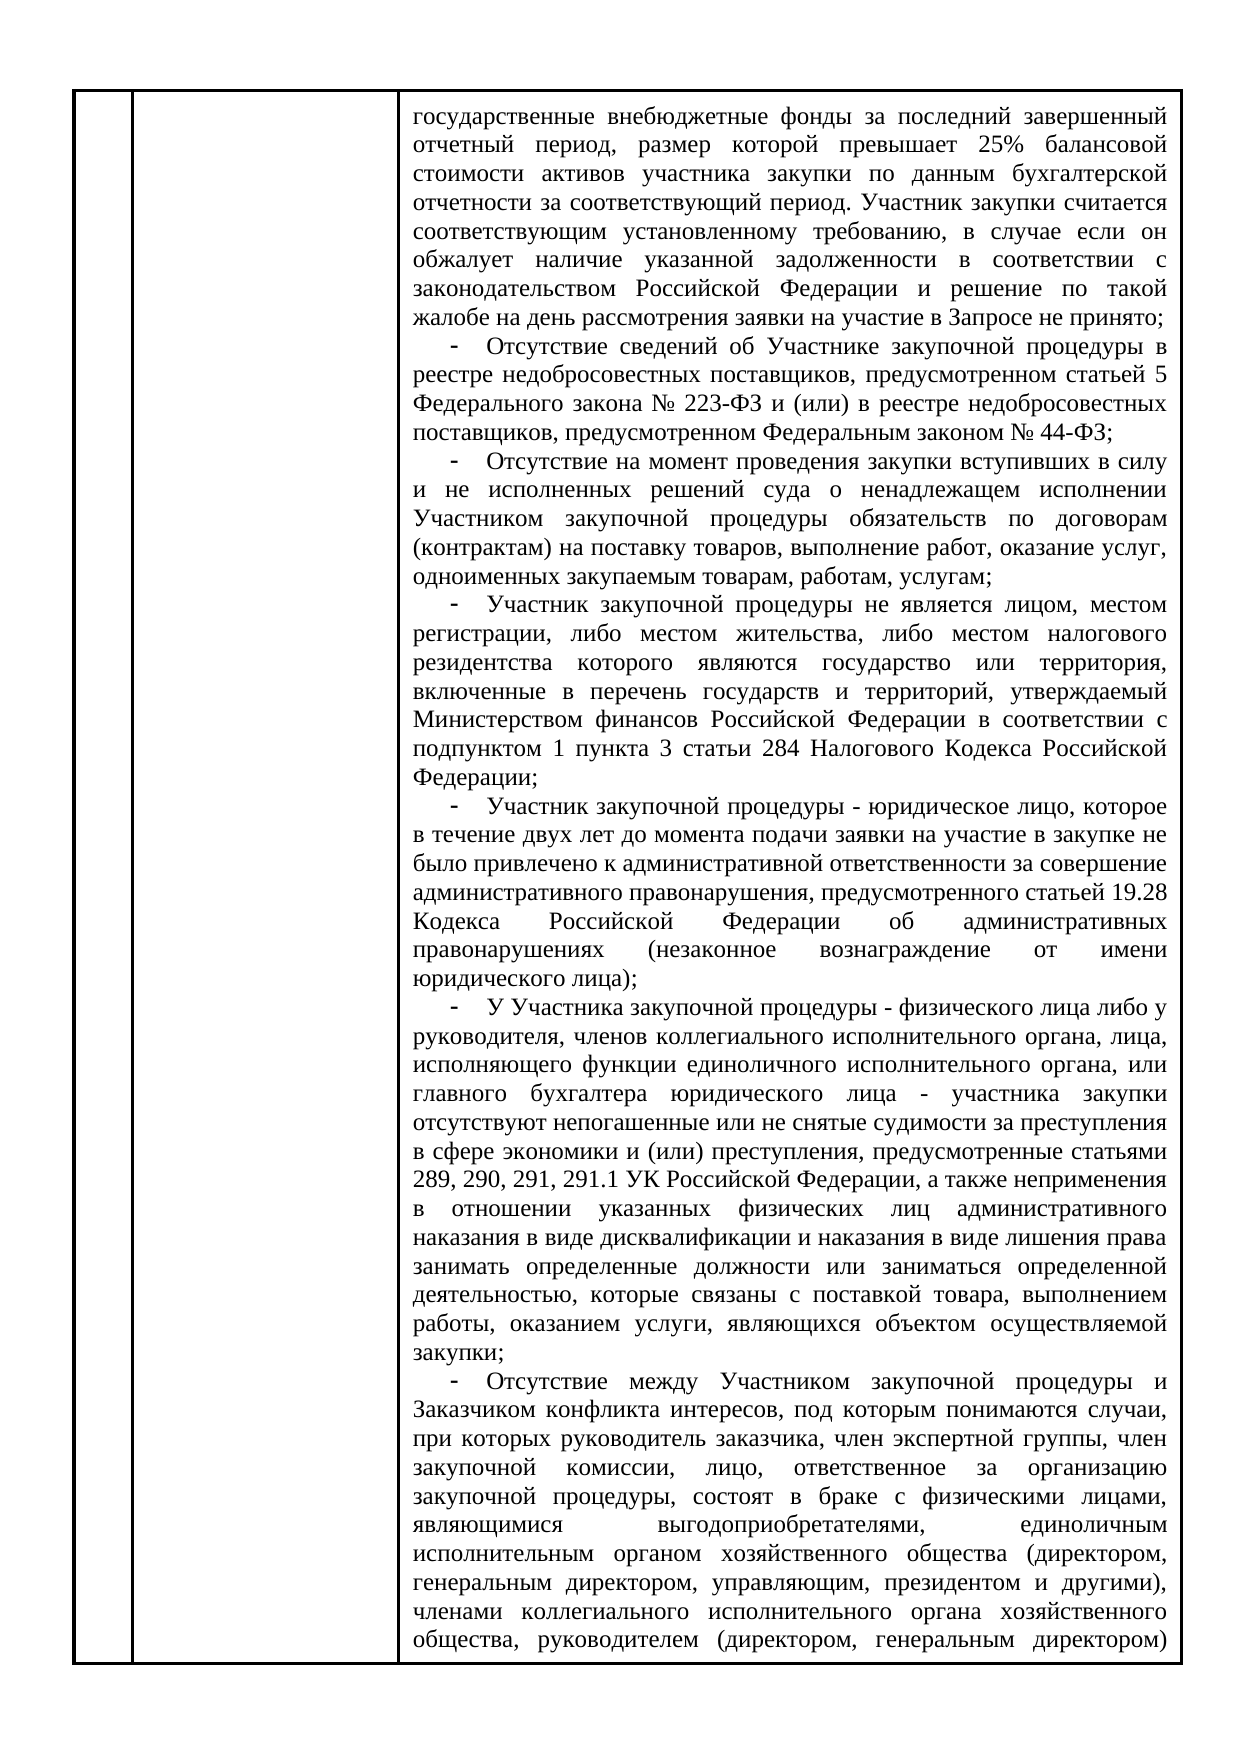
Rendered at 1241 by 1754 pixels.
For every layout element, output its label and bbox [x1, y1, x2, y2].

table_cell [400, 92, 1180, 1662]
table_cell [134, 92, 397, 1662]
table_cell [76, 92, 131, 1662]
